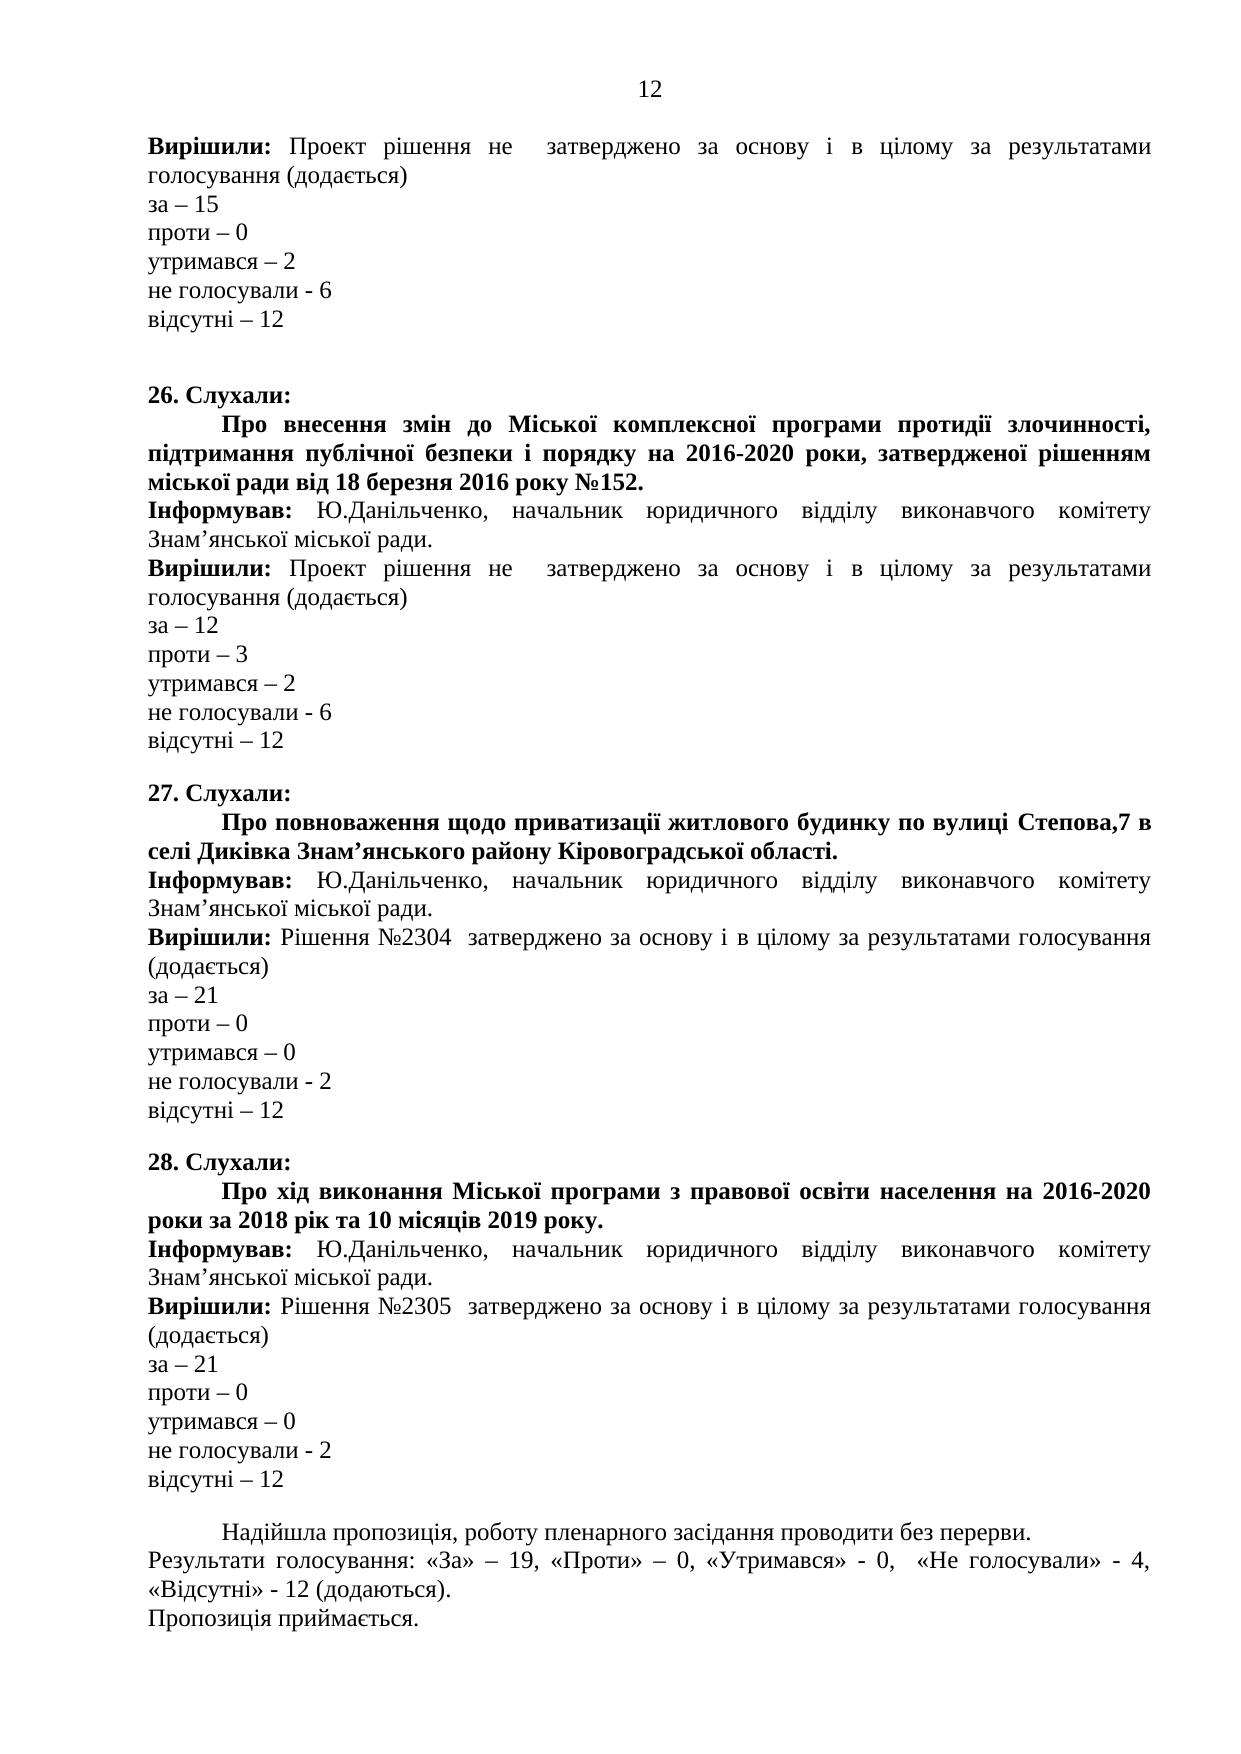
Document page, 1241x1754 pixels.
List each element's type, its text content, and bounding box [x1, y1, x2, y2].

text Вирішили: Проект рішення не затверджено за основу і в цілому за результатами голосування (додається) [148, 553, 1152, 611]
text утримався – 0 [148, 1406, 1152, 1435]
text 27. Слухали: [148, 778, 1152, 807]
text відсутні – 12 [148, 304, 1152, 332]
text Про повноваження щодо приватизації житлового будинку по вулиці Степова,7 в селі Диківка Знам’янського району Кіровоградської області. [148, 807, 1152, 865]
text 28. Слухали: [148, 1147, 1152, 1176]
text проти – 0 [148, 1377, 1152, 1406]
text Вирішили: Рішення №2304 затверджено за основу і в цілому за результатами голосування (додається) [148, 922, 1152, 980]
text відсутні – 12 [148, 726, 1152, 754]
text відсутні – 12 [148, 1095, 1152, 1123]
text проти – 3 [148, 639, 1152, 668]
text Інформував: Ю.Данільченко, начальник юридичного відділу виконавчого комітету Знам’янської міської ради. [148, 1234, 1152, 1291]
text Надійшла пропозиція, роботу пленарного засідання проводити без перерви. [148, 1517, 1152, 1545]
text не голосували - 2 [148, 1435, 1152, 1464]
text утримався – 0 [148, 1037, 1152, 1066]
text Пропозиція приймається. [148, 1603, 1152, 1632]
text за – 21 [148, 1349, 1152, 1377]
text не голосували - 6 [148, 275, 1152, 304]
text відсутні – 12 [148, 1464, 1152, 1492]
text утримався – 2 [148, 246, 1152, 275]
text проти – 0 [148, 1008, 1152, 1037]
text за – 12 [148, 611, 1152, 639]
text Про внесення змін до Міської комплексної програми протидії злочинності, підтримання публічної безпеки і порядку на 2016-2020 роки, затвердженої рішенням міської ради від 18 березня 2016 року №152. [148, 409, 1152, 496]
text утримався – 2 [148, 668, 1152, 697]
text за – 21 [148, 980, 1152, 1008]
text Про хід виконання Міської програми з правової освіти населення на 2016-2020 роки за 2018 рік та 10 місяців 2019 року. [148, 1176, 1152, 1234]
text Вирішили: Проект рішення не затверджено за основу і в цілому за результатами голосування (додається) [148, 131, 1152, 189]
text Результати голосування: «За» – 19, «Проти» – 0, «Утримався» - 0, «Не голосували» - 4, «Відсутні» - 12 (додаються). [148, 1545, 1152, 1603]
text проти – 0 [148, 217, 1152, 246]
text не голосували - 2 [148, 1066, 1152, 1095]
text не голосували - 6 [148, 697, 1152, 726]
text Інформував: Ю.Данільченко, начальник юридичного відділу виконавчого комітету Знам’янської міської ради. [148, 865, 1152, 922]
text Вирішили: Рішення №2305 затверджено за основу і в цілому за результатами голосування (додається) [148, 1291, 1152, 1349]
text Інформував: Ю.Данільченко, начальник юридичного відділу виконавчого комітету Знам’янської міської ради. [148, 496, 1152, 553]
text за – 15 [148, 189, 1152, 217]
text 26. Слухали: [148, 381, 1152, 409]
